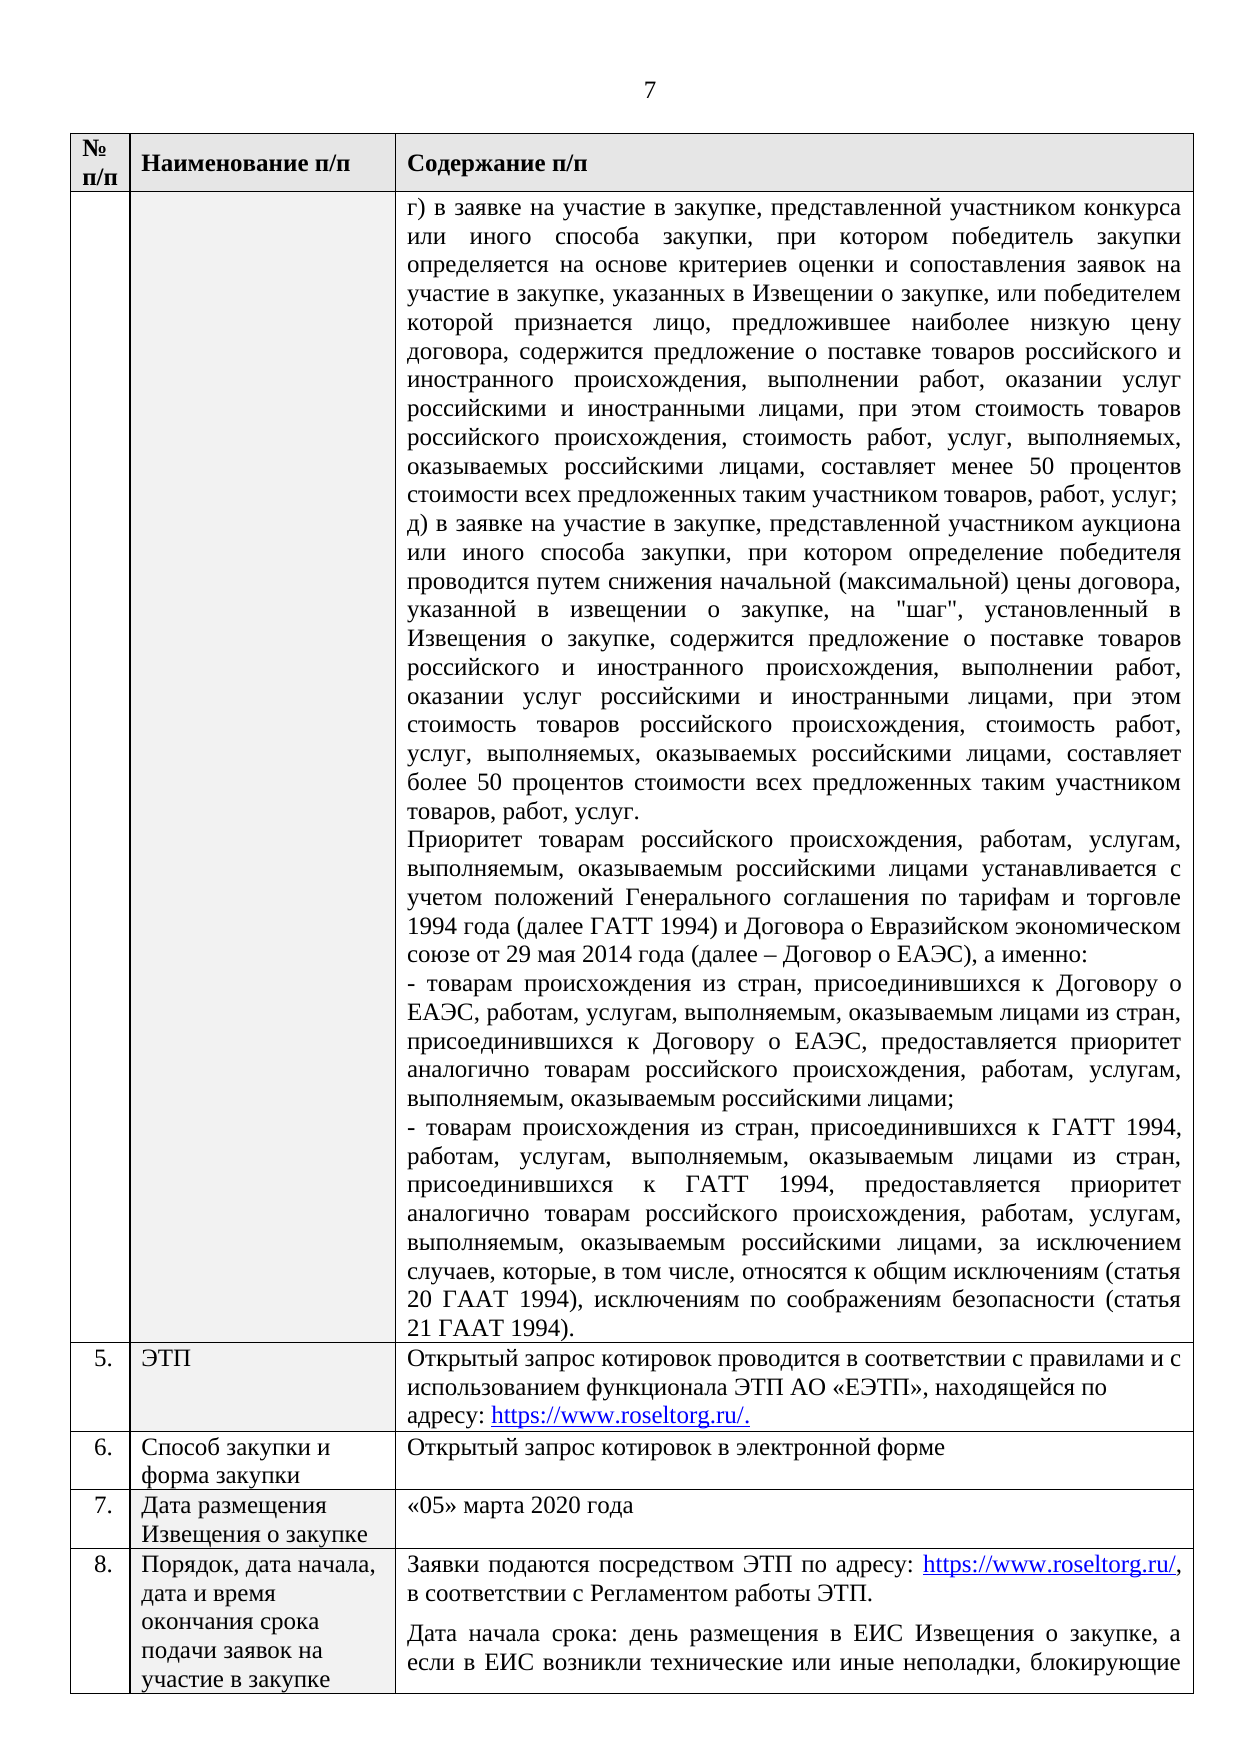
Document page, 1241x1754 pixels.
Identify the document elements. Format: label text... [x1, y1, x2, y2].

table_cell [71, 1549, 129, 1693]
table_cell ЭТП [131, 1343, 395, 1431]
table_cell [71, 1490, 129, 1548]
table_header № п/п [71, 134, 129, 191]
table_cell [396, 192, 1193, 1342]
table_cell [71, 192, 129, 1342]
table_cell [71, 1343, 129, 1431]
table_cell [396, 1490, 1193, 1548]
table_cell Открытый запрос котировок проводится в соответствии с правилами и с использованием функционала ЭТП АО «ЕЭТП», находящейся по адресу: https://www.roseltorg.ru/. [396, 1343, 1193, 1431]
table_cell Способ закупки и форма закупки [131, 1432, 395, 1489]
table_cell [396, 1549, 1193, 1693]
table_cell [131, 192, 395, 1342]
table_header Содержание п/п [396, 134, 1193, 191]
table_header Наименование п/п [131, 134, 395, 191]
table_cell Дата размещения Извещения о закупке [131, 1490, 395, 1548]
table_cell Открытый запрос котировок в электронной форме [396, 1432, 1193, 1489]
table_cell [71, 1432, 129, 1489]
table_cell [131, 1549, 395, 1693]
